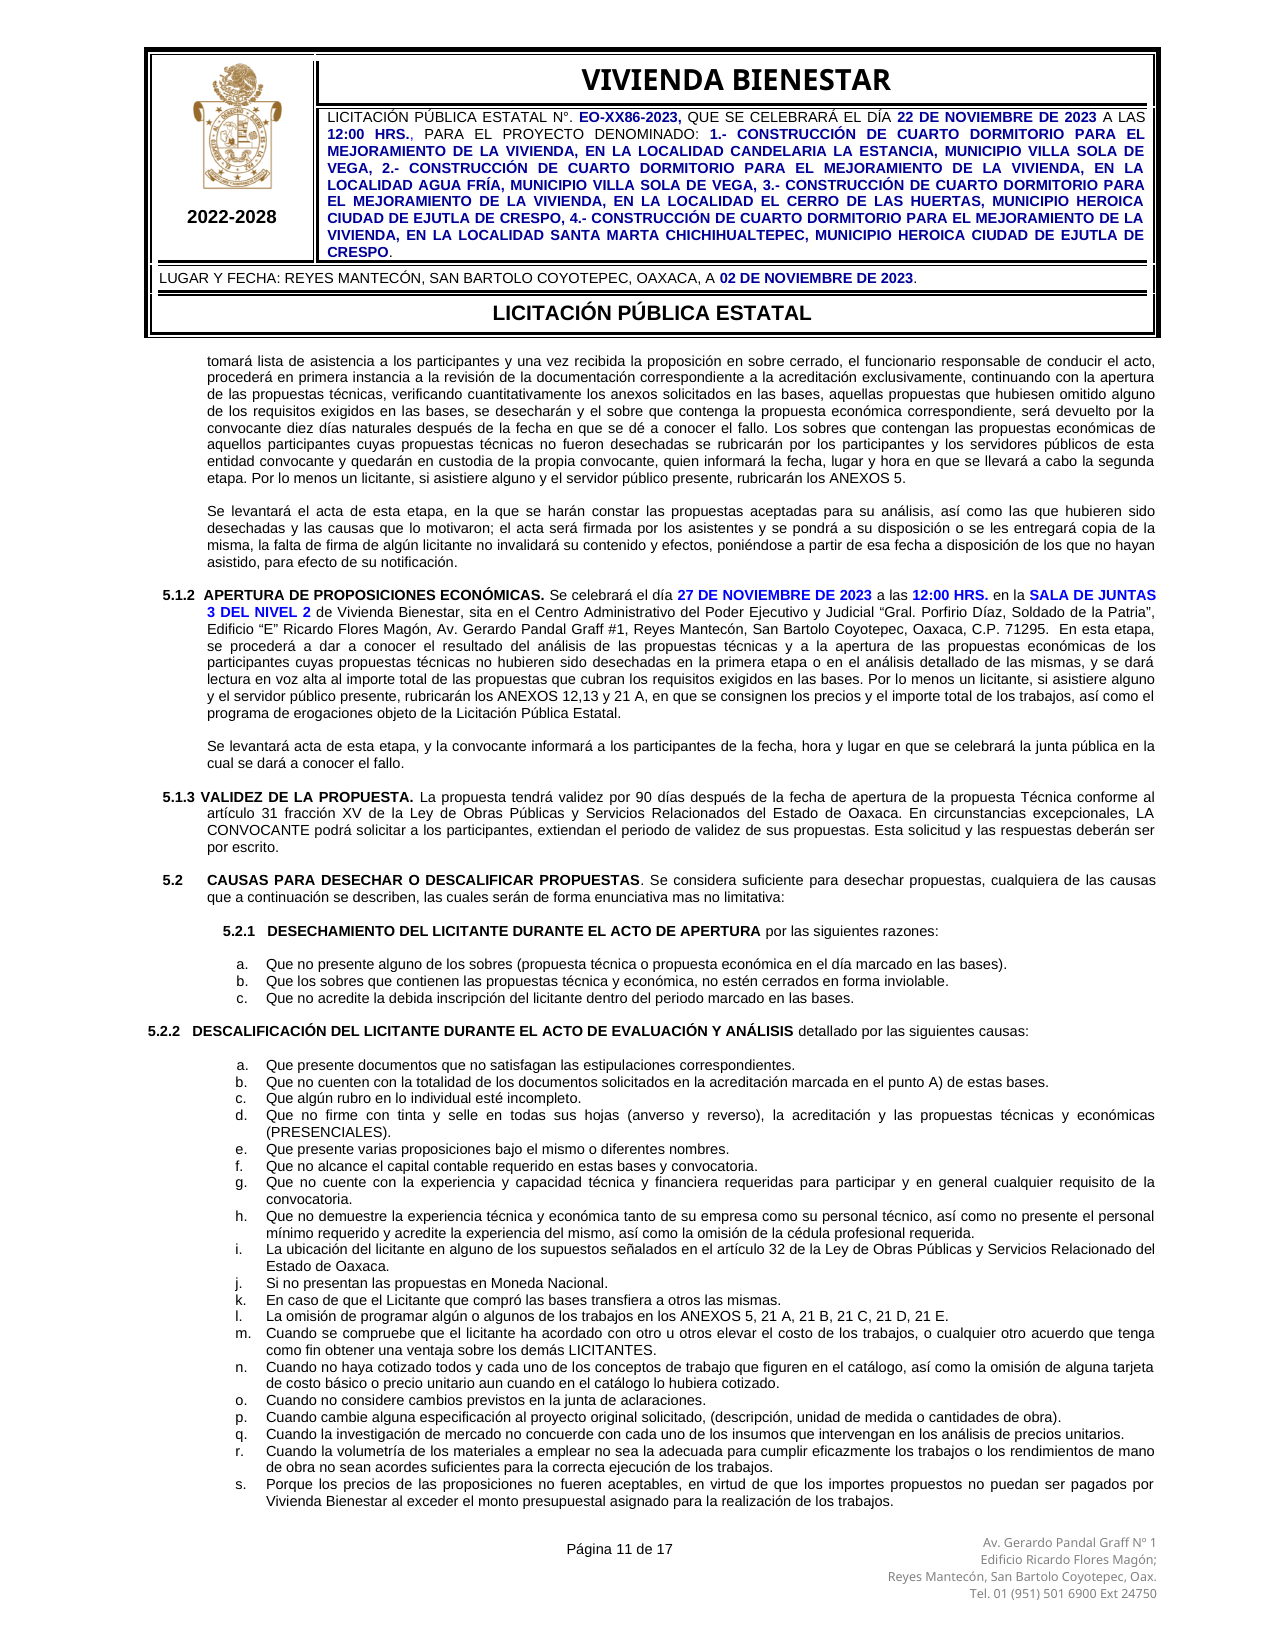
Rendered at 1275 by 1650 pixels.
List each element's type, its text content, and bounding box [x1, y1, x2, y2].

list Que no demuestre la experiencia técnica y económica tanto de su empresa como su personal técnico, así como no presente el personal mínimo requerido y acredite la experiencia del mismo, así como la omisión de la cédula profesional requerida. [235, 1207, 1157, 1241]
list Porque los precios de las proposiciones no fueren aceptables, en virtud de que los importes propuestos no puedan ser pagados por Vivienda Bienestar al exceder el monto presupuestal asignado para la realización de los trabajos. [235, 1476, 1157, 1509]
list CAUSAS PARA DESECHAR O DESCALIFICAR PROPUESTAS. Se considera suficiente para desechar propuestas, cualquiera de las causas que a continuación se describen, las cuales serán de forma enunciativa mas no limitativa: [162, 872, 1157, 906]
text 5.1.3 VALIDEZ DE LA PROPUESTA. La propuesta tendrá validez por 90 días después de la fecha de apertura de la propuesta Técnica conforme al artículo 31 fracción XV de la Ley de Obras Públicas y Servicios Relacionados del Estado de Oaxaca. En circunstancias excepcionales, LA CONVOCANTE podrá solicitar a los participantes, extiendan el periodo de validez de sus propuestas. Esta solicitud y las respuestas deberán ser por escrito. [162, 788, 1157, 855]
text 5.2.2 DESCALIFICACIÓN DEL LICITANTE DURANTE EL ACTO DE EVALUACIÓN Y ANÁLISIS detallado por las siguientes causas: [148, 1023, 1157, 1040]
list Que no cuenten con la totalidad de los documentos solicitados en la acreditación marcada en el punto A) de estas bases. [235, 1073, 1157, 1090]
list Cuando no haya cotizado todos y cada uno de los conceptos de trabajo que figuren en el catálogo, así como la omisión de alguna tarjeta de costo básico o precio unitario aun cuando en el catálogo lo hubiera cotizado. [235, 1358, 1157, 1392]
list Que los sobres que contienen las propuestas técnica y económica, no estén cerrados en forma inviolable. [236, 973, 1157, 989]
list Que no cuente con la experiencia y capacidad técnica y financiera requeridas para participar y en general cualquier requisito de la convocatoria. [235, 1174, 1157, 1207]
list Que no presente alguno de los sobres (propuesta técnica o propuesta económica en el día marcado en las bases). [236, 956, 1157, 973]
text 5.1.2 APERTURA DE PROPOSICIONES ECONÓMICAS. Se celebrará el día 27 DE NOVIEMBRE DE 2023 a las 12:00 HRS. en la SALA DE JUNTAS 3 DEL NIVEL 2 de Vivienda Bienestar, sita en el Centro Administrativo del Poder Ejecutivo y Judicial “Gral. Porfirio Díaz, Soldado de la Patria”, Edificio “E” Ricardo Flores Magón, Av. Gerardo Pandal Graff #1, Reyes Mantecón, San Bartolo Coyotepec, Oaxaca, C.P. 71295. En esta etapa, se procederá a dar a conocer el resultado del análisis de las propuestas técnicas y a la apertura de las propuestas económicas de los participantes cuyas propuestas técnicas no hubieren sido desechadas en la primera etapa o en el análisis detallado de las mismas, y se dará lectura en voz alta al importe total de las propuestas que cubran los requisitos exigidos en las bases. Por lo menos un licitante, si asistiere alguno y el servidor público presente, rubricarán los ANEXOS 12,13 y 21 A, en que se consignen los precios y el importe total de los trabajos, así como el programa de erogaciones objeto de la Licitación Pública Estatal. [162, 587, 1157, 721]
list Cuando cambie alguna especificación al proyecto original solicitado, (descripción, unidad de medida o cantidades de obra). [235, 1409, 1157, 1426]
list Cuando la investigación de mercado no concuerde con cada uno de los insumos que intervengan en los análisis de precios unitarios. [235, 1426, 1157, 1442]
text Se levantará acta de esta etapa, y la convocante informará a los participantes de la fecha, hora y lugar en que se celebrará la junta pública en la cual se dará a conocer el fallo. [207, 738, 1157, 771]
list Que algún rubro en lo individual esté incompleto. [235, 1090, 1157, 1107]
list Si no presentan las propuestas en Moneda Nacional. [235, 1274, 1157, 1291]
list Que no firme con tinta y selle en todas sus hojas (anverso y reverso), la acreditación y las propuestas técnicas y económicas (PRESENCIALES). [235, 1107, 1157, 1140]
list La ubicación del licitante en alguno de los supuestos señalados en el artículo 32 de la Ley de Obras Públicas y Servicios Relacionado del Estado de Oaxaca. [235, 1241, 1157, 1274]
list Que presente varias proposiciones bajo el mismo o diferentes nombres. [235, 1140, 1157, 1157]
list En caso de que el Licitante que compró las bases transfiera a otros las mismas. [235, 1291, 1157, 1308]
list 5.2.1 DESECHAMIENTO DEL LICITANTE DURANTE EL ACTO DE APERTURA por las siguientes razones: [162, 922, 1157, 939]
list Cuando no considere cambios previstos en la junta de aclaraciones. [235, 1392, 1157, 1409]
picture [187, 59, 285, 188]
list La omisión de programar algún o algunos de los trabajos en los ANEXOS 5, 21 A, 21 B, 21 C, 21 D, 21 E. [235, 1308, 1157, 1325]
list Cuando se compruebe que el licitante ha acordado con otro u otros elevar el costo de los trabajos, o cualquier otro acuerdo que tenga como fin obtener una ventaja sobre los demás LICITANTES. [235, 1325, 1157, 1358]
list Que presente documentos que no satisfagan las estipulaciones correspondientes. [236, 1057, 1157, 1073]
list Cuando la volumetría de los materiales a emplear no sea la adecuada para cumplir eficazmente los trabajos o los rendimientos de mano de obra no sean acordes suficientes para la correcta ejecución de los trabajos. [235, 1442, 1157, 1476]
list Que no acredite la debida inscripción del licitante dentro del periodo marcado en las bases. [236, 989, 1157, 1006]
text Se levantará el acta de esta etapa, en la que se harán constar las propuestas aceptadas para su análisis, así como las que hubieren sido desechadas y las causas que lo motivaron; el acta será firmada por los asistentes y se pondrá a su disposición o se les entregará copia de la misma, la falta de firma de algún licitante no invalidará su contenido y efectos, poniéndose a partir de esa fecha a disposición de los que no hayan asistido, para efecto de su notificación. [207, 503, 1157, 570]
list Que no alcance el capital contable requerido en estas bases y convocatoria. [235, 1157, 1157, 1174]
